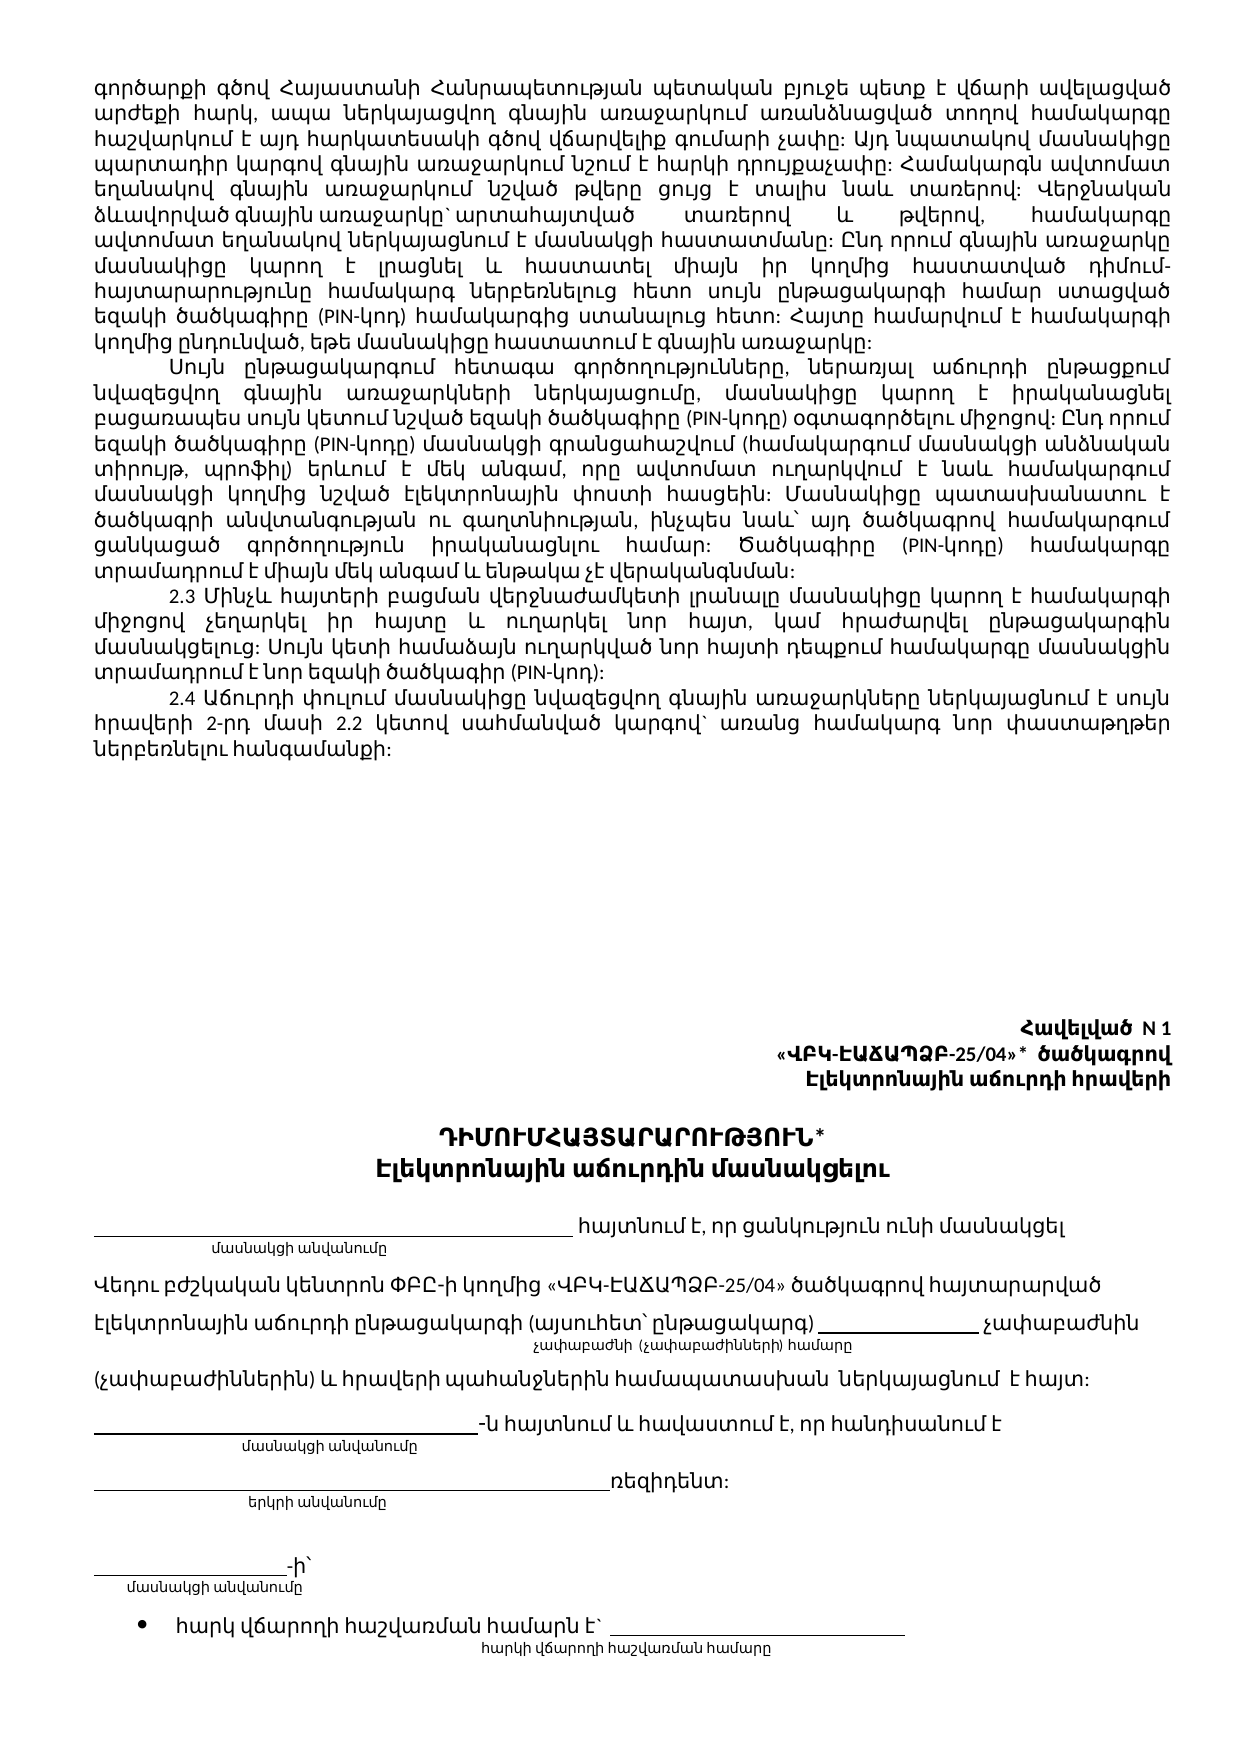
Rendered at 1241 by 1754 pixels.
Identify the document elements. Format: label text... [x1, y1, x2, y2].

text ռեզիդենտ: [94, 1468, 1171, 1493]
text -ի՝ [94, 1553, 1171, 1578]
text (չափաբաժիններին) և հրավերի պահանջներին համապատասխան ներկայացնում է հայտ: [94, 1366, 1171, 1392]
text Սույն ընթացակարգում հետագա գործողությունները, ներառյալ աճուրդի ընթացքում նվազեցվող գնային առաջարկների ներկայացումը, մասնակիցը կարող է իրականացնել բացառապես սույն կետում նշված եզակի ծածկագիրը (PIN-կոդը) օգտագործելու միջոցով: Ընդ որում եզակի ծածկագիրը (PIN-կոդը) մասնակցի գրանցահաշվում (համակարգում մասնակցի անձնական տիրույթ, պրոֆիլ) երևում է մեկ անգամ, որը ավտոմատ ուղարկվում է նաև համակարգում մասնակցի կողմից նշված էլեկտրոնային փոստի հասցեին: Մասնակիցը պատասխանատու է ծածկագրի անվտանգության ու գաղտնիության, ինչպես նաև՝ այդ ծածկագրով համակարգում ցանկացած գործողություն իրականացնլու համար: Ծածկագիրը (PIN-կոդը) համակարգը տրամադրում է միայն մեկ անգամ և ենթակա չէ վերականգնման: [94, 354, 1171, 583]
text -ն հայտնում և հավաստում է, որ հանդիսանում է [94, 1407, 1171, 1438]
text երկրի անվանումը [94, 1493, 1171, 1524]
text 2.3 Մինչև հայտերի բացման վերջնաժամկետի լրանալը մասնակիցը կարող է համակարգի միջոցով չեղարկել իր հայտը և ուղարկել նոր հայտ, կամ հրաժարվել ընթացակարգին մասնակցելուց: Սույն կետի համաձայն ուղարկված նոր հայտի դեպքում համակարգը մասնակցին տրամադրում է նոր եզակի ծածկագիր (PIN-կոդ): [94, 583, 1171, 685]
text Վեդու բժշկական կենտրոն ՓԲԸ-ի կողմից «ՎԲԿ-ԷԱՃԱՊՁԲ-25/04» ծածկագրով հայտարարված [94, 1270, 1171, 1298]
text հարկի վճարողի հաշվառման համարը [94, 1639, 1171, 1670]
subtitle Էլեկտրոնային աճուրդին մասնակցելու [94, 1153, 1171, 1183]
text Էլեկտրոնային աճուրդի հրավերի [94, 1066, 1171, 1092]
text 2.4 Աճուրդի փուլում մասնակիցը նվազեցվող գնային առաջարկները ներկայացնում է սույն հրավերի 2-րդ մասի 2.2 կետով սահմանված կարգով` առանց համակարգ նոր փաստաթղթեր ներբեռնելու հանգամանքի: [94, 685, 1171, 761]
text Հավելված N 1 [94, 1015, 1171, 1041]
text էլեկտրոնային աճուրդի ընթացակարգի (այսուհետ՝ ընթացակարգ) չափաբաժնին [94, 1310, 1171, 1336]
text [94, 75, 1171, 354]
text չափաբաժնի (չափաբաժինների) համարը [94, 1336, 1171, 1366]
text հայտնում է, որ ցանկություն ունի մասնակցել [94, 1214, 1171, 1239]
text «ՎԲԿ-ԷԱՃԱՊՁԲ-25/04»* ծածկագրով [94, 1041, 1171, 1066]
text մասնակցի անվանումը [94, 1438, 1171, 1468]
text մասնակցի անվանումը [94, 1578, 1171, 1609]
text մասնակցի անվանումը [94, 1239, 1171, 1270]
text ԴԻՄՈՒՄՀԱՅՏԱՐԱՐՈՒԹՅՈՒՆ* [94, 1122, 1171, 1153]
list հարկ վճարողի հաշվառման համարն է` [138, 1609, 1171, 1639]
